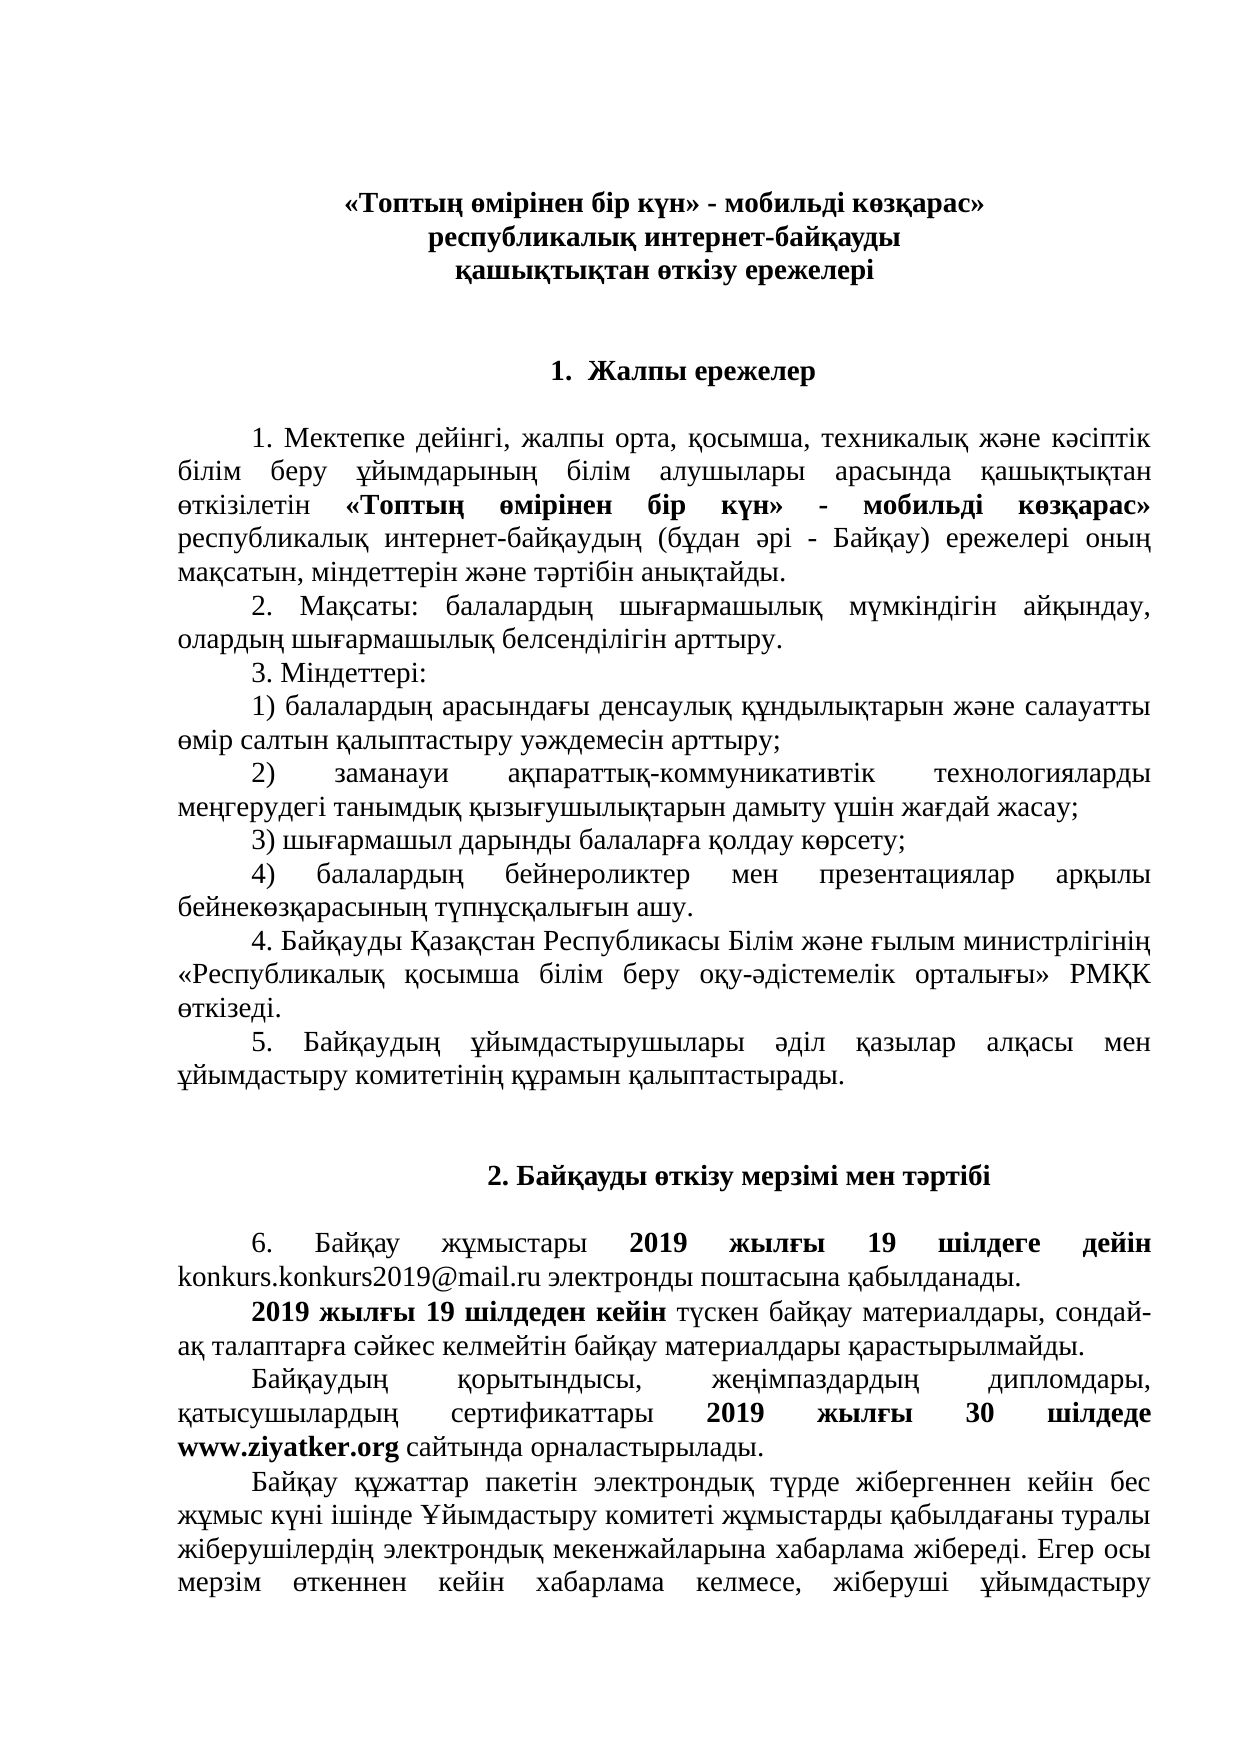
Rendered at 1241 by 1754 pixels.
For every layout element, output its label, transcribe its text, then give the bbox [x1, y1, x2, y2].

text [177, 1464, 1152, 1598]
text 3. Міндеттері: [177, 655, 1152, 688]
text 4. Байқауды Қазақстан Республикасы Білім және ғылым министрлігінің «Республикалық қосымша білім беру оқу-әдістемелік орталығы» РМҚК өткізеді. [177, 923, 1152, 1024]
text 2. Байқауды өткізу мерзімі мен тәртібі [326, 1158, 1152, 1191]
text 1. Мектепке дейінгі, жалпы орта, қосымша, техникалық және кәсіптік білім беру ұйымдарының білім алушылары арасында қашықтықтан өткізілетін «Топтың өмірінен бір күн» - мобильді көзқарас» республикалық интернет-байқаудың (бұдан әрі - Байқау) ережелері оның мақсатын, міндеттерін және тәртібін анықтайды. [177, 420, 1152, 588]
text қашықтықтан өткізу ережелері [177, 252, 1152, 286]
text 3) шығармашыл дарынды балаларға қолдау көрсету; [177, 822, 1152, 856]
text «Топтың өмірінен бір күн» - мобильді көзқарас» [177, 185, 1152, 219]
text 4) балалардың бейнероликтер мен презентациялар арқылы бейнекөзқарасының түпнұсқалығын ашу. [177, 856, 1152, 923]
text 2. Мақсаты: балалардың шығармашылық мүмкіндігін айқындау, олардың шығармашылық белсенділігін арттыру. [177, 588, 1152, 655]
text 2) заманауи ақпараттық-коммуникативтік технологияларды меңгерудегі танымдық қызығушылықтарын дамыту үшін жағдай жасау; [177, 755, 1152, 822]
text 1) балалардың арасындағы денсаулық құндылықтарын және салауатты өмір салтын қалыптастыру уәждемесін арттыру; [177, 688, 1152, 755]
text республикалық интернет-байқауды [177, 219, 1152, 252]
text Байқаудың қорытындысы, жеңімпаздардың дипломдары, қатысушылардың сертификаттары 2019 жылғы 30 шілдеде www.ziyatker.org сайтында орналастырылады. [177, 1361, 1152, 1464]
list Жалпы ережелер [215, 353, 1152, 386]
text 5. Байқаудың ұйымдастырушылары әділ қазылар алқасы мен ұйымдастыру комитетінің құрамын қалыптастырады. [177, 1024, 1152, 1091]
text 2019 жылғы 19 шілдеден кейін түскен байқау материалдары, сондай-ақ талаптарға сәйкес келмейтін байқау материалдары қарастырылмайды. [177, 1294, 1152, 1361]
text 6. Байқау жұмыстары 2019 жылғы 19 шілдеге дейін konkurs.konkurs2019@mail.ru электронды поштасына қабылданады. [177, 1225, 1152, 1294]
